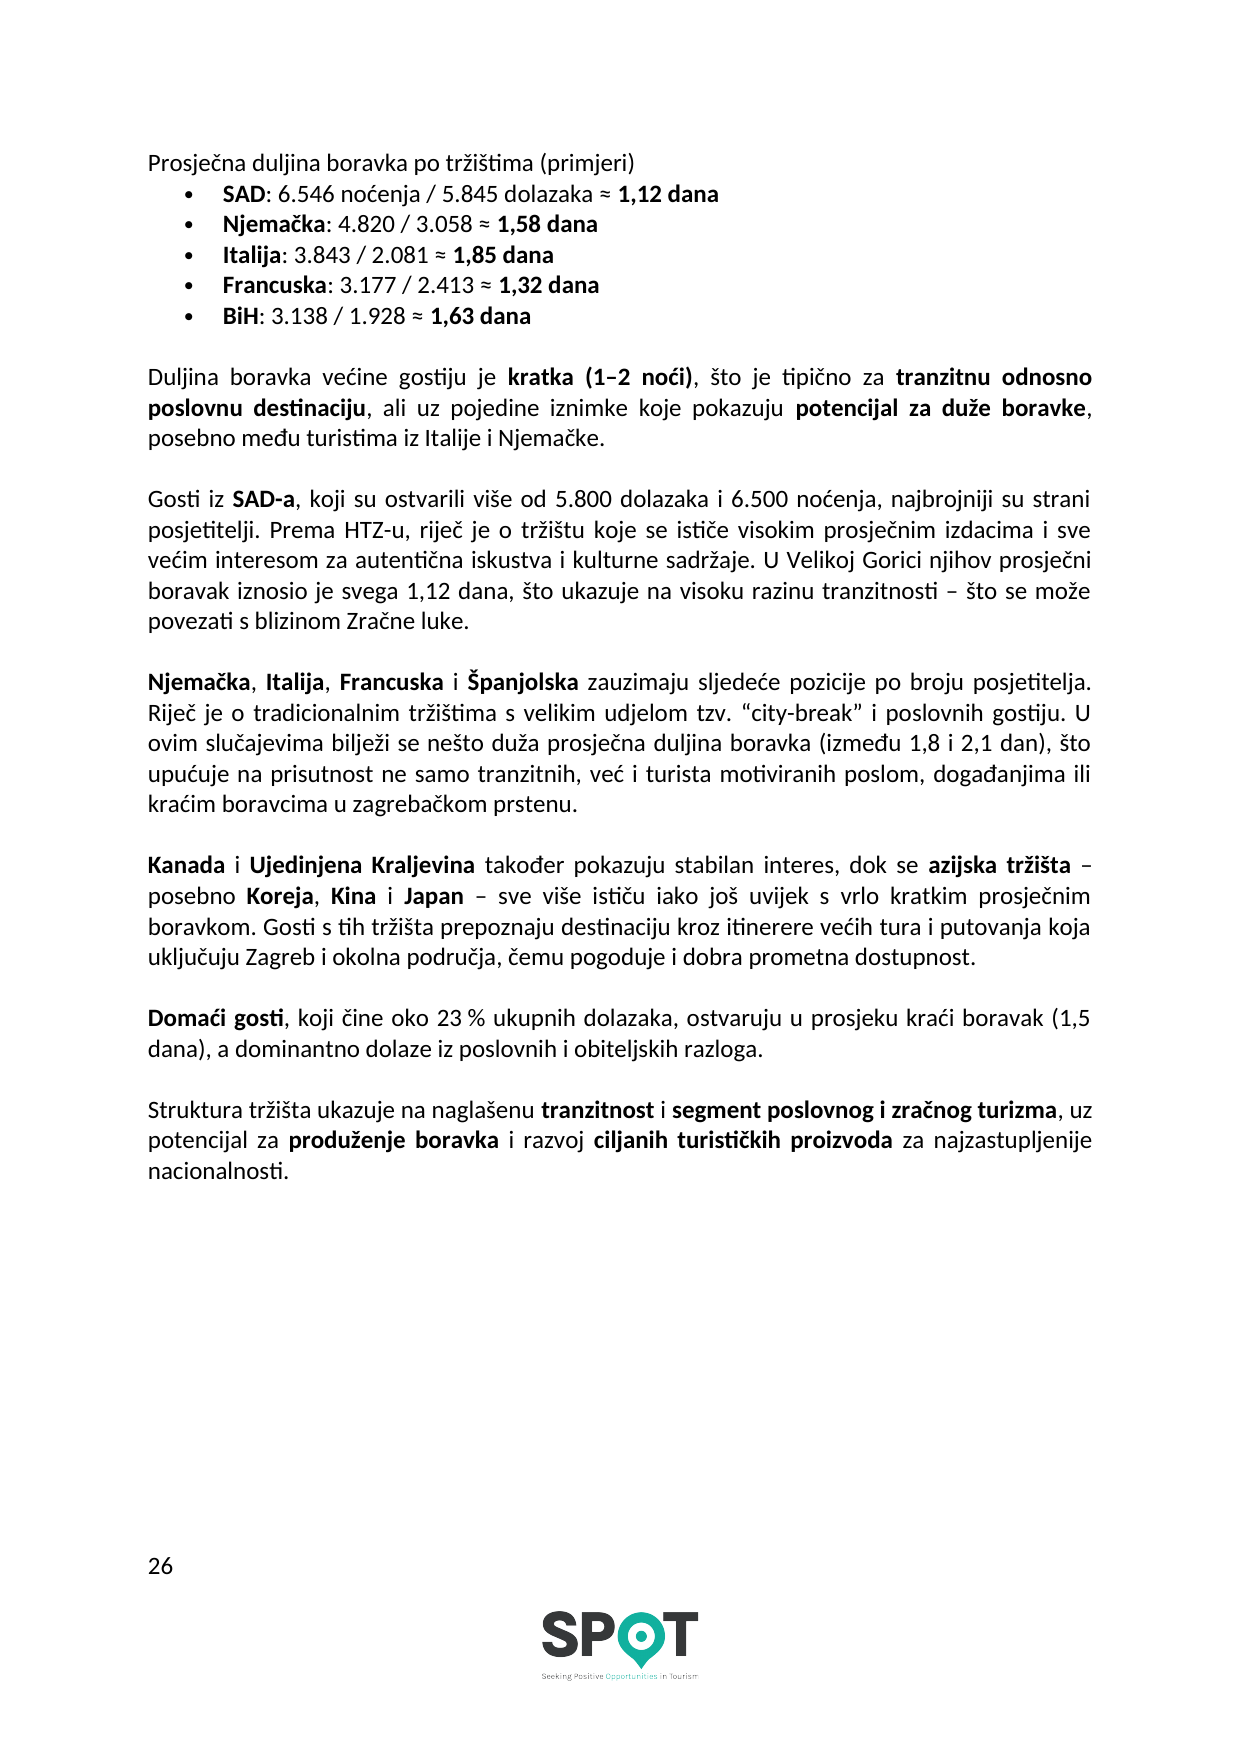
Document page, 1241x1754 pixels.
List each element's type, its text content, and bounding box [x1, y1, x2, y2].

list SAD: 6.546 noćenja / 5.845 dolazaka ≈ 1,12 dana [185, 178, 1093, 209]
list Njemačka: 4.820 / 3.058 ≈ 1,58 dana [185, 209, 1093, 239]
text Gosti iz SAD-a, koji su ostvarili više od 5.800 dolazaka i 6.500 noćenja, najbrojniji su strani posjetitelji. Prema HTZ-u, riječ je o tržištu koje se ističe visokim prosječnim izdacima i sve većim interesom za autentična iskustva i kulturne sadržaje. U Velikoj Gorici njihov prosječni boravak iznosio je svega 1,12 dana, što ukazuje na visoku razinu tranzitnosti – što se može povezati s blizinom Zračne luke. [148, 483, 1093, 636]
text Domaći gosti, koji čine oko 23 % ukupnih dolazaka, ostvaruju u prosjeku kraći boravak (1,5 dana), a dominantno dolaze iz poslovnih i obiteljskih razloga. [148, 1002, 1093, 1063]
text Struktura tržišta ukazuje na naglašenu tranzitnost i segment poslovnog i zračnog turizma, uz potencijal za produženje boravka i razvoj ciljanih turističkih proizvoda za najzastupljenije nacionalnosti. [148, 1094, 1093, 1185]
list Italija: 3.843 / 2.081 ≈ 1,85 dana [185, 239, 1093, 270]
text Njemačka, Italija, Francuska i Španjolska zauzimaju sljedeće pozicije po broju posjetitelja. Riječ je o tradicionalnim tržištima s velikim udjelom tzv. “city-break” i poslovnih gostiju. U ovim slučajevima bilježi se nešto duža prosječna duljina boravka (između 1,8 i 2,1 dan), što upućuje na prisutnost ne samo tranzitnih, već i turista motiviranih poslom, događanjima ili kraćim boravcima u zagrebačkom prstenu. [148, 666, 1093, 819]
text Kanada i Ujedinjena Kraljevina također pokazuju stabilan interes, dok se azijska tržišta – posebno Koreja, Kina i Japan – sve više ističu iako još uvijek s vrlo kratkim prosječnim boravkom. Gosti s tih tržišta prepoznaju destinaciju kroz itinerere većih tura i putovanja koja uključuju Zagreb i okolna područja, čemu pogoduje i dobra prometna dostupnost. [148, 849, 1093, 972]
text Prosječna duljina boravka po tržištima (primjeri) [148, 148, 1093, 178]
list BiH: 3.138 / 1.928 ≈ 1,63 dana [185, 300, 1093, 331]
picture [542, 1611, 699, 1681]
text Duljina boravka većine gostiju je kratka (1–2 noći), što je tipično za tranzitnu odnosno poslovnu destinaciju, ali uz pojedine iznimke koje pokazuju potencijal za duže boravke, posebno među turistima iz Italije i Njemačke. [148, 361, 1093, 453]
list Francuska: 3.177 / 2.413 ≈ 1,32 dana [185, 270, 1093, 300]
